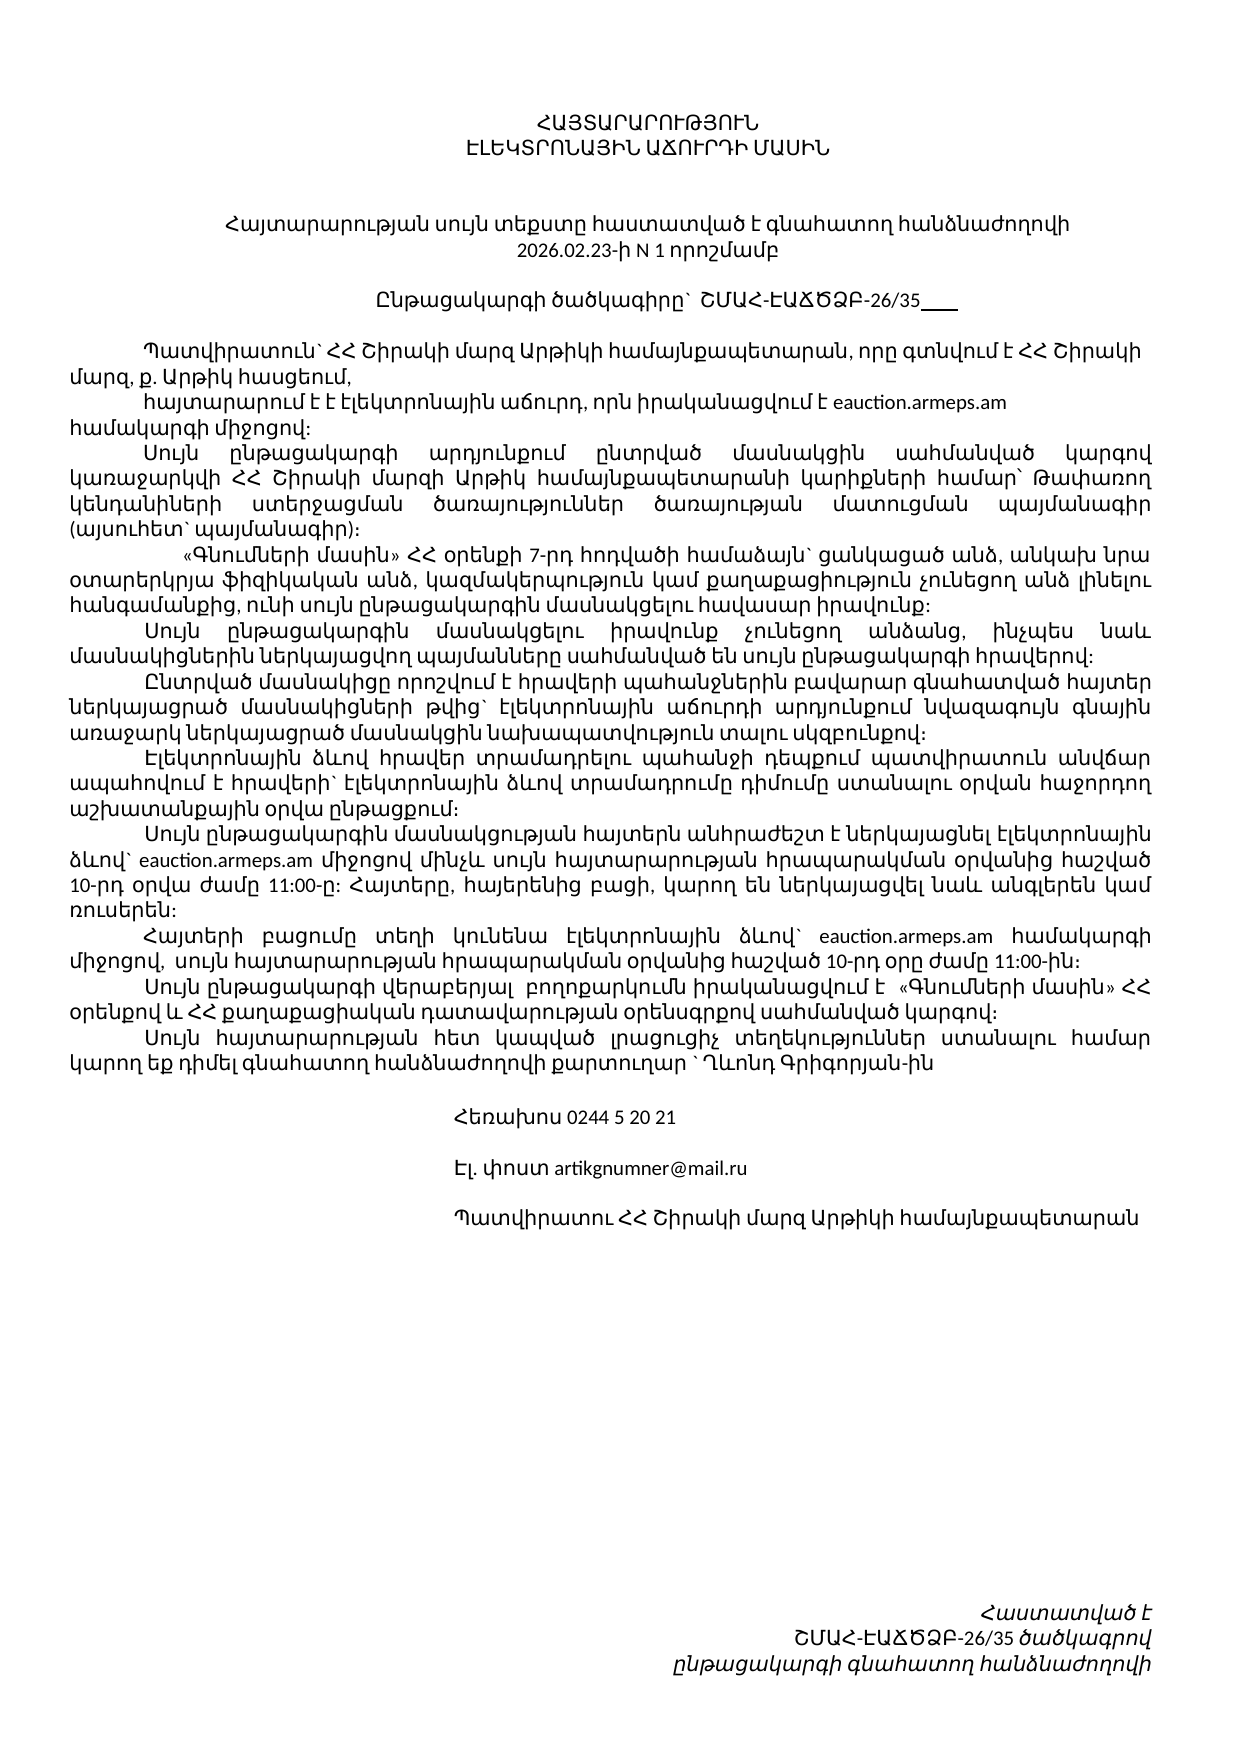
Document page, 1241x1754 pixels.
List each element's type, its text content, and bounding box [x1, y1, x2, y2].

text ՇՄԱՀ-ԷԱՃԾՁԲ-26/35 ծածկագրով [69, 1625, 1152, 1651]
text ԷԼԵԿՏՐՈՆԱՅԻՆ ԱՃՈՒՐԴԻ ՄԱՍԻՆ [69, 135, 1152, 161]
text Սույն ընթացակարգին մասնակցության հայտերն անհրաժեշտ է ներկայացնել էլեկտրոնային ձևով` eauction.armeps.am միջոցով մինչև սույն հայտարարության հրապարակման օրվանից հաշված 10-րդ օրվա ժամը 11:00-ը: Հայտերը, հայերենից բացի, կարող են ներկայացվել նաև անգլերեն կամ ռուսերեն: [69, 821, 1152, 923]
text հայտարարում է է էլեկտրոնային աճուրդ, որն իրականացվում է eauction.armeps.am համակարգի միջոցով: [69, 389, 1152, 440]
text «Գնումների մասին» ՀՀ օրենքի 7-րդ հոդվածի համաձայն` ցանկացած անձ, անկախ նրա օտարերկրյա ֆիզիկական անձ, կազմակերպություն կամ քաղաքացիություն չունեցող անձ լինելու հանգամանքից, ունի սույն ընթացակարգին մասնակցելու հավասար իրավունք: [69, 542, 1152, 618]
text ՀԱՅՏԱՐԱՐՈՒԹՅՈՒՆ [69, 110, 1152, 135]
text Էլ. փոստ artikgnumner@mail.ru [69, 1155, 1152, 1180]
text Հայտերի բացումը տեղի կունենա էլեկտրոնային ձևով` eauction.armeps.am համակարգի միջոցով, սույն հայտարարության հրապարակման օրվանից հաշված 10-րդ օրը ժամը 11:00-ին։ [69, 923, 1152, 974]
text Պատվիրատու ՀՀ Շիրակի մարզ Արթիկի համայնքապետարան [69, 1206, 1152, 1231]
text Սույն ընթացակարգի արդյունքում ընտրված մասնակցին սահմանված կարգով կառաջարկվի ՀՀ Շիրակի մարզի Արթիկ համայնքապետարանի կարիքների համար՝ Թափառող կենդանիների ստերջացման ծառայություններ ծառայության մատուցման պայմանագիր (այսուհետ` պայմանագիր)։ [69, 440, 1152, 542]
text Ընթացակարգի ծածկագիրը` ՇՄԱՀ-ԷԱՃԾՁԲ-26/35 [69, 288, 1152, 313]
text Էլեկտրոնային ձևով հրավեր տրամադրելու պահանջի դեպքում պատվիրատուն անվճար ապահովում է հրավերի` էլեկտրոնային ձևով տրամադրումը դիմումը ստանալու օրվան հաջորդող աշխատանքային օրվա ընթացքում։ [69, 745, 1152, 821]
text Ընտրված մասնակիցը որոշվում է հրավերի պահանջներին բավարար գնահատված հայտեր ներկայացրած մասնակիցների թվից` էլեկտրոնային աճուրդի արդյունքում նվազագույն գնային առաջարկ ներկայացրած մասնակցին նախապատվություն տալու սկզբունքով։ [69, 669, 1152, 745]
text Հայտարարության սույն տեքստը հաստատված է գնահատող հանձնաժողովի [69, 211, 1152, 237]
text Պատվիրատուն` ՀՀ Շիրակի մարզ Արթիկի համայնքապետարան, որը գտնվում է ՀՀ Շիրակի մարզ, ք. Արթիկ հասցեում, [69, 338, 1152, 389]
text Հաստատված է [69, 1600, 1152, 1625]
text ընթացակարգի գնահատող հանձնաժողովի [69, 1651, 1152, 1676]
text Սույն ընթացակարգի վերաբերյալ բողոքարկումն իրականացվում է «Գնումների մասին» ՀՀ օրենքով և ՀՀ քաղաքացիական դատավարության օրենսգրքով սահմանված կարգով։ [69, 974, 1152, 1025]
text Հեռախոս 0244 5 20 21 [69, 1104, 1152, 1129]
text 2026.02.23 -ի N 1 որոշմամբ [69, 237, 1152, 262]
text Սույն հայտարարության հետ կապված լրացուցիչ տեղեկություններ ստանալու համար կարող եք դիմել գնահատող հանձնաժողովի քարտուղար ` Ղևոնդ Գրիգորյան-ին [69, 1025, 1152, 1076]
text Սույն ընթացակարգին մասնակցելու իրավունք չունեցող անձանց, ինչպես նաև մասնակիցներին ներկայացվող պայմանները սահմանված են սույն ընթացակարգի հրավերով: [69, 618, 1152, 669]
